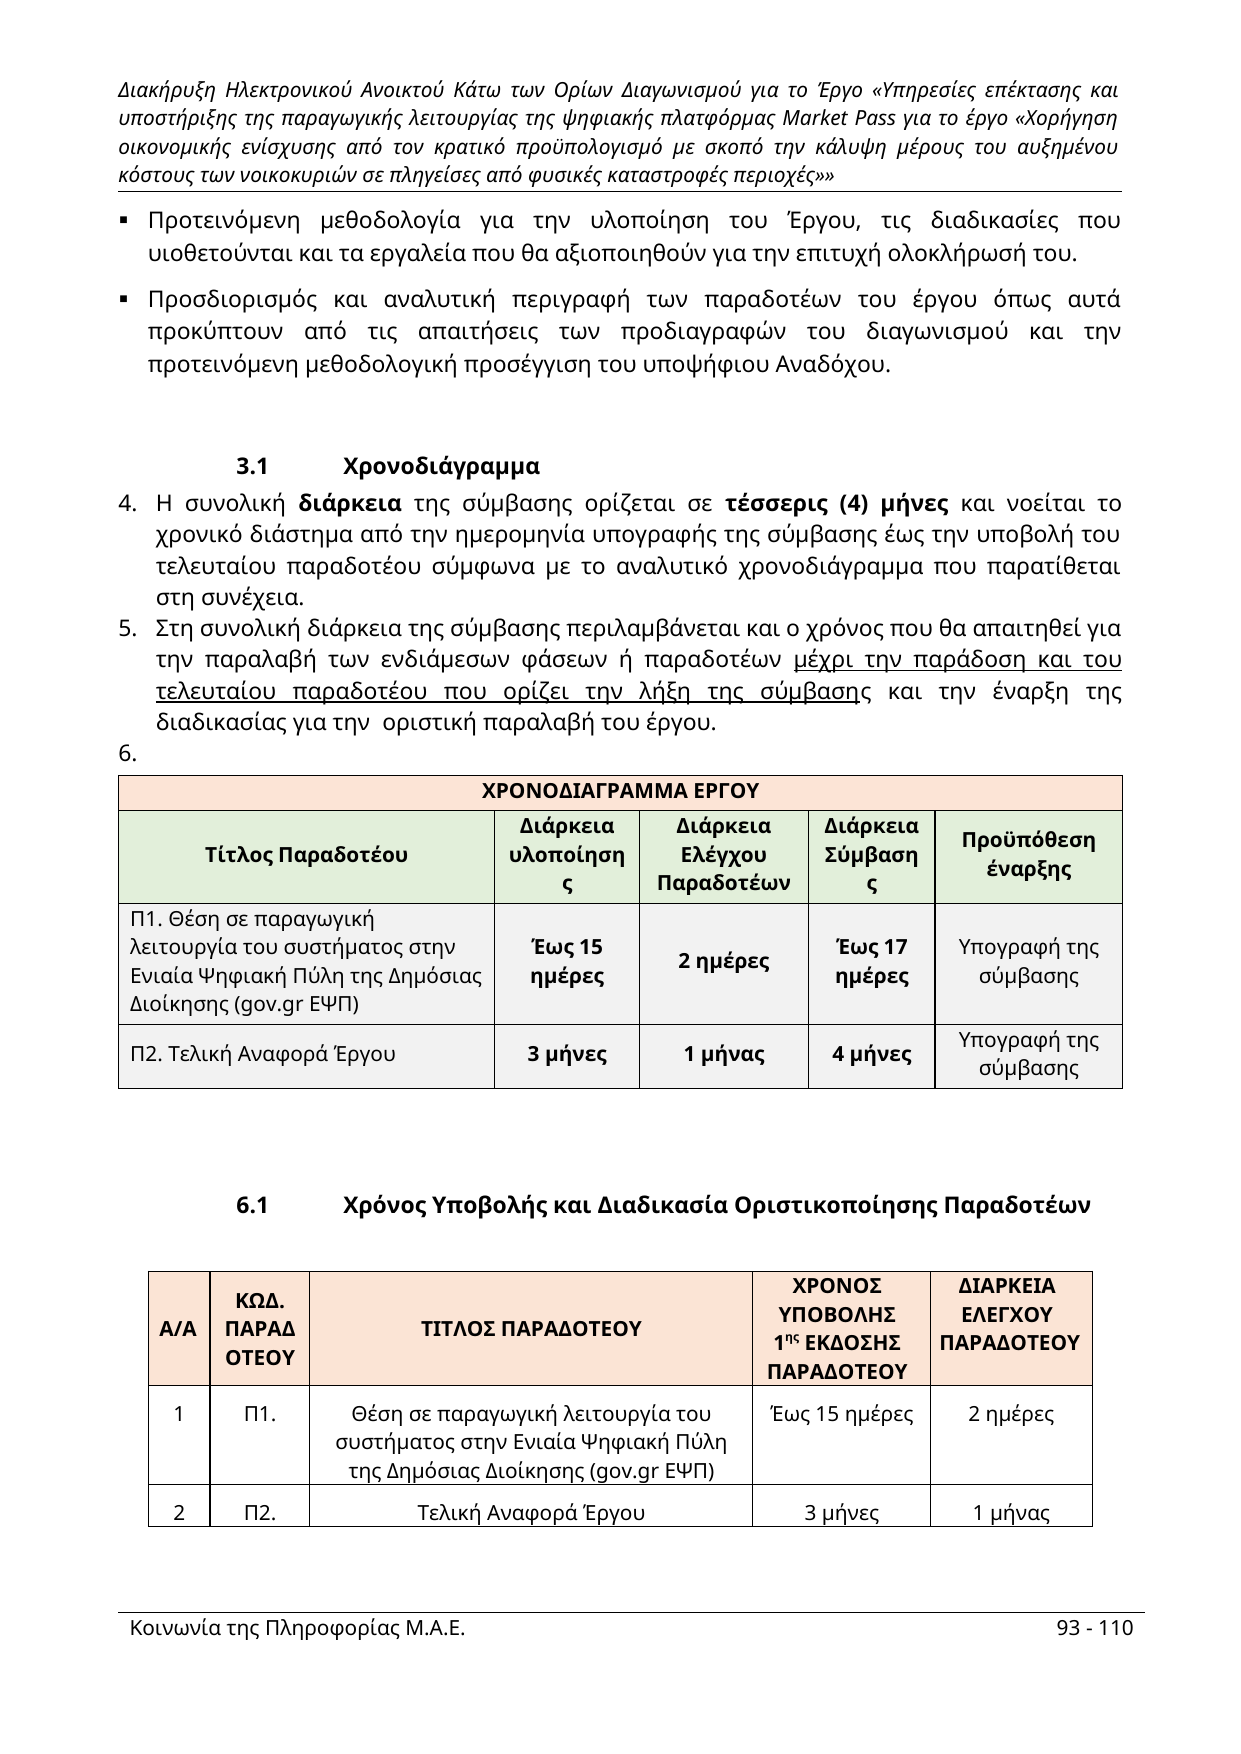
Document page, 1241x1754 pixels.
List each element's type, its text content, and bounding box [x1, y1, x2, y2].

table_cell 2 [149, 1485, 209, 1526]
table_cell 2 ημέρες [931, 1386, 1092, 1484]
list Στη συνολική διάρκεια της σύμβασης περιλαμβάνεται και ο χρόνος που θα απαιτηθεί για την παραλαβή των ενδιάμεσων φάσεων ή παραδοτέων μέχρι την παράδοση και του τελευταίου παραδοτέου που ορίζει την λήξη της σύμβασης και την έναρξη της διαδικασίας για την οριστική παραλαβή του έργου. [118, 612, 1122, 737]
list Προσδιορισμός και αναλυτική περιγραφή των παραδοτέων του έργου όπως αυτά προκύπτουν από τις απαιτήσεις των προδιαγραφών του διαγωνισμού και την προτεινόμενη μεθοδολογική προσέγγιση του υποψήφιου Αναδόχου. [118, 282, 1122, 379]
table_cell 3 μήνες [495, 1025, 639, 1088]
table_cell 1 μήνας [931, 1485, 1092, 1526]
table_cell Έως 17 ημέρες [809, 904, 934, 1024]
table_cell Π2. Τελική Αναφορά Έργου [119, 1025, 494, 1088]
table_header Α/Α [149, 1272, 209, 1385]
table_cell Π1. [211, 1386, 309, 1484]
table_cell Τελική Αναφορά Έργου [310, 1485, 752, 1526]
table_header ΧΡΟΝΟΔΙΑΓΡΑΜΜΑ ΕΡΓΟΥ [119, 776, 1122, 810]
table_cell 2 ημέρες [640, 904, 808, 1024]
table_cell 1 [149, 1386, 209, 1484]
table_cell Έως 15 ημέρες [753, 1386, 930, 1484]
list Προτεινόμενη μεθοδολογία για την υλοποίηση του Έργου, τις διαδικασίες που υιοθετούνται και τα εργαλεία που θα αξιοποιηθούν για την επιτυχή ολοκλήρωσή του. [118, 204, 1122, 268]
subtitle Χρονοδιάγραμμα [236, 450, 1122, 481]
table_cell Διάρκεια Ελέγχου Παραδοτέων [640, 811, 808, 903]
table_cell Π2. [211, 1485, 309, 1526]
subtitle Χρόνος Υποβολής και Διαδικασία Οριστικοποίησης Παραδοτέων [236, 1189, 1122, 1221]
table_cell Τίτλος Παραδοτέου [119, 811, 494, 903]
table_header ΔΙΑΡΚΕΙΑ ΕΛΕΓΧΟΥ ΠΑΡΑΔΟΤΕΟΥ [931, 1272, 1092, 1385]
table_header ΤΙΤΛΟΣ ΠΑΡΑΔΟΤΕΟΥ [310, 1272, 752, 1385]
table_cell Υπογραφή της σύμβασης [936, 1025, 1122, 1088]
table_cell Διάρκεια υλοποίησης [495, 811, 639, 903]
table_cell Υπογραφή της σύμβασης [936, 904, 1122, 1024]
table_cell Προϋπόθεση έναρξης [936, 811, 1122, 903]
table_cell Θέση σε παραγωγική λειτουργία του συστήματος στην Ενιαία Ψηφιακή Πύλη της Δημόσιας Διοίκησης (gov.gr ΕΨΠ) [310, 1386, 752, 1484]
table_cell 4 μήνες [809, 1025, 934, 1088]
list Η συνολική διάρκεια της σύμβασης ορίζεται σε τέσσερις (4) μήνες και νοείται το χρονικό διάστημα από την ημερομηνία υπογραφής της σύμβασης έως την υποβολή του τελευταίου παραδοτέου σύμφωνα με το αναλυτικό χρονοδιάγραμμα που παρατίθεται στη συνέχεια. [118, 487, 1122, 612]
table_cell Διάρκεια Σύμβασης [809, 811, 934, 903]
table_cell 3 μήνες [753, 1485, 930, 1526]
table_cell Έως 15 ημέρες [495, 904, 639, 1024]
table_header ΧΡΟΝΟΣ ΥΠΟΒΟΛΗΣ 1ης ΕΚΔΟΣΗΣ ΠΑΡΑΔΟΤΕΟΥ [753, 1272, 930, 1385]
table_cell Π1. Θέση σε παραγωγική λειτουργία του συστήματος στην Ενιαία Ψηφιακή Πύλη της Δημόσιας Διοίκησης (gov.gr ΕΨΠ) [119, 904, 494, 1024]
table_cell 1 μήνας [640, 1025, 808, 1088]
table_header ΚΩΔ. ΠΑΡΑΔΟΤΕΟΥ [211, 1272, 309, 1385]
